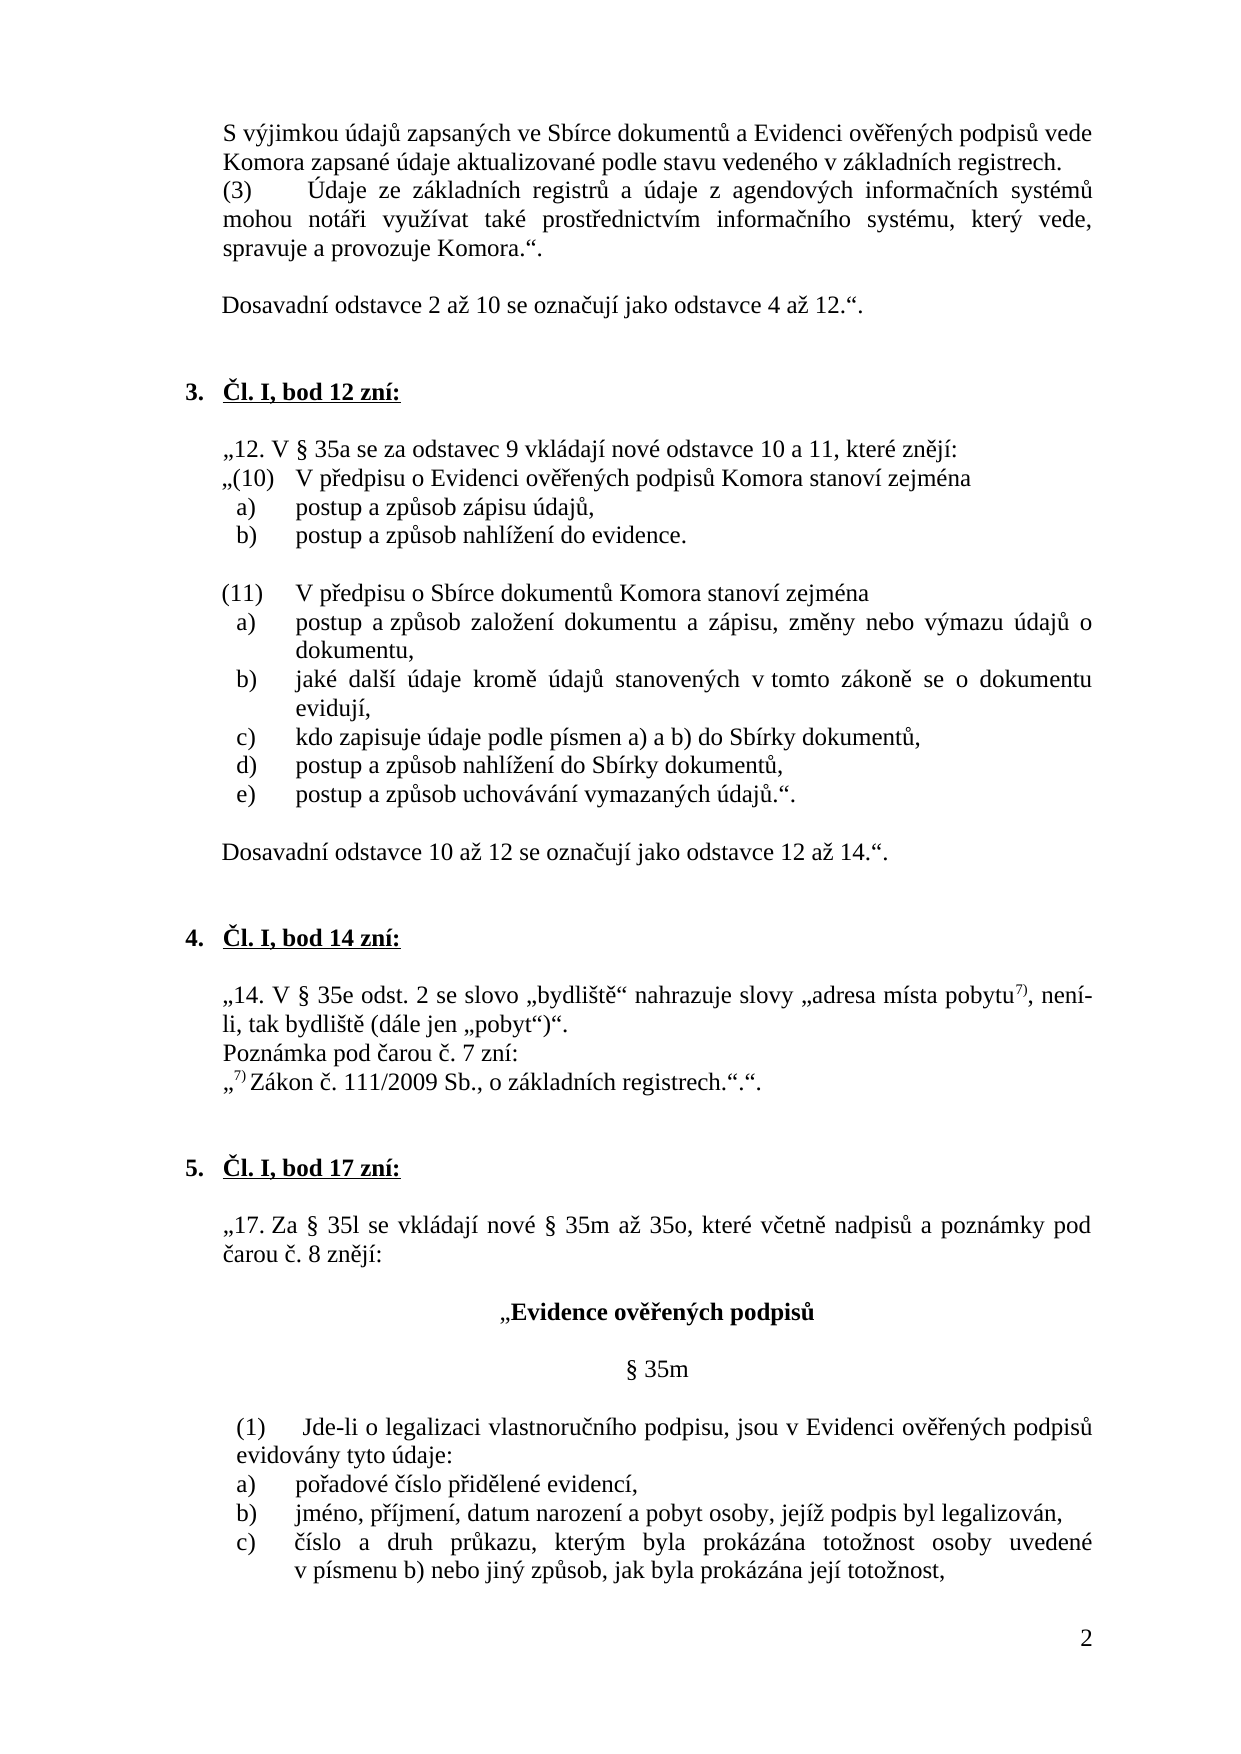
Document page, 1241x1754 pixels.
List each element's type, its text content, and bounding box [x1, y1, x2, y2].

text e) postup a způsob uchovávání vymazaných údajů.“. [236, 779, 1093, 808]
text b) postup a způsob nahlížení do evidence. [236, 521, 1093, 549]
list Čl. I, bod 14 zní: [185, 923, 1093, 952]
list „7) Zákon č. 111/2009 Sb., o základních registrech.“.“. [223, 1067, 1093, 1096]
list Poznámka pod čarou č. 7 zní: [223, 1038, 1093, 1067]
text a) postup a způsob zápisu údajů, [236, 492, 1093, 521]
text „12. V § 35a se za odstavec 9 vkládají nové odstavce 10 a 11, které znějí: [223, 434, 1093, 463]
text Dosavadní odstavce 10 až 12 se označují jako odstavce 12 až 14.“. [148, 837, 1093, 866]
list c) číslo a druh průkazu, kterým byla prokázána totožnost osoby uvedené v písmenu b) nebo jiný způsob, jak byla prokázána její totožnost, [236, 1527, 1093, 1584]
list b) jméno, příjmení, datum narození a pobyt osoby, jejíž podpis byl legalizován, [221, 1498, 1093, 1527]
list „17. Za § 35l se vkládají nové § 35m až 35o, které včetně nadpisů a poznámky pod čarou č. 8 znějí: [223, 1211, 1093, 1268]
text b) jaké další údaje kromě údajů stanovených v tomto zákoně se o dokumentu evidují, [236, 664, 1093, 722]
text (11) V předpisu o Sbírce dokumentů Komora stanoví zejména [148, 578, 1093, 607]
text Dosavadní odstavce 2 až 10 se označují jako odstavce 4 až 12.“. [221, 291, 1093, 319]
list Čl. I, bod 17 zní: [185, 1153, 1093, 1182]
text c) kdo zapisuje údaje podle písmen a) a b) do Sbírky dokumentů, [236, 722, 1093, 751]
text d) postup a způsob nahlížení do Sbírky dokumentů, [236, 751, 1093, 779]
text „(10) V předpisu o Evidenci ověřených podpisů Komora stanoví zejména [148, 463, 1093, 492]
text § 35m [221, 1354, 1093, 1383]
list a) pořadové číslo přidělené evidencí, [221, 1469, 1093, 1498]
list „14. V § 35e odst. 2 se slovo „bydliště“ nahrazuje slovy „adresa místa pobytu7), není-li, tak bydliště (dále jen „pobyt“)“. [222, 981, 1093, 1038]
text a) postup a způsob založení dokumentu a zápisu, změny nebo výmazu údajů o dokumentu, [236, 607, 1093, 664]
text „Evidence ověřených podpisů [221, 1297, 1093, 1326]
list (3) Údaje ze základních registrů a údaje z agendových informačních systémů mohou notáři využívat také prostřednictvím informačního systému, který vede, spravuje a provozuje Komora.“. [223, 176, 1093, 262]
list Čl. I, bod 12 zní: [185, 377, 1093, 406]
list (1) Jde-li o legalizaci vlastnoručního podpisu, jsou v Evidenci ověřených podpisů evidovány tyto údaje: [236, 1412, 1093, 1469]
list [223, 118, 1093, 176]
